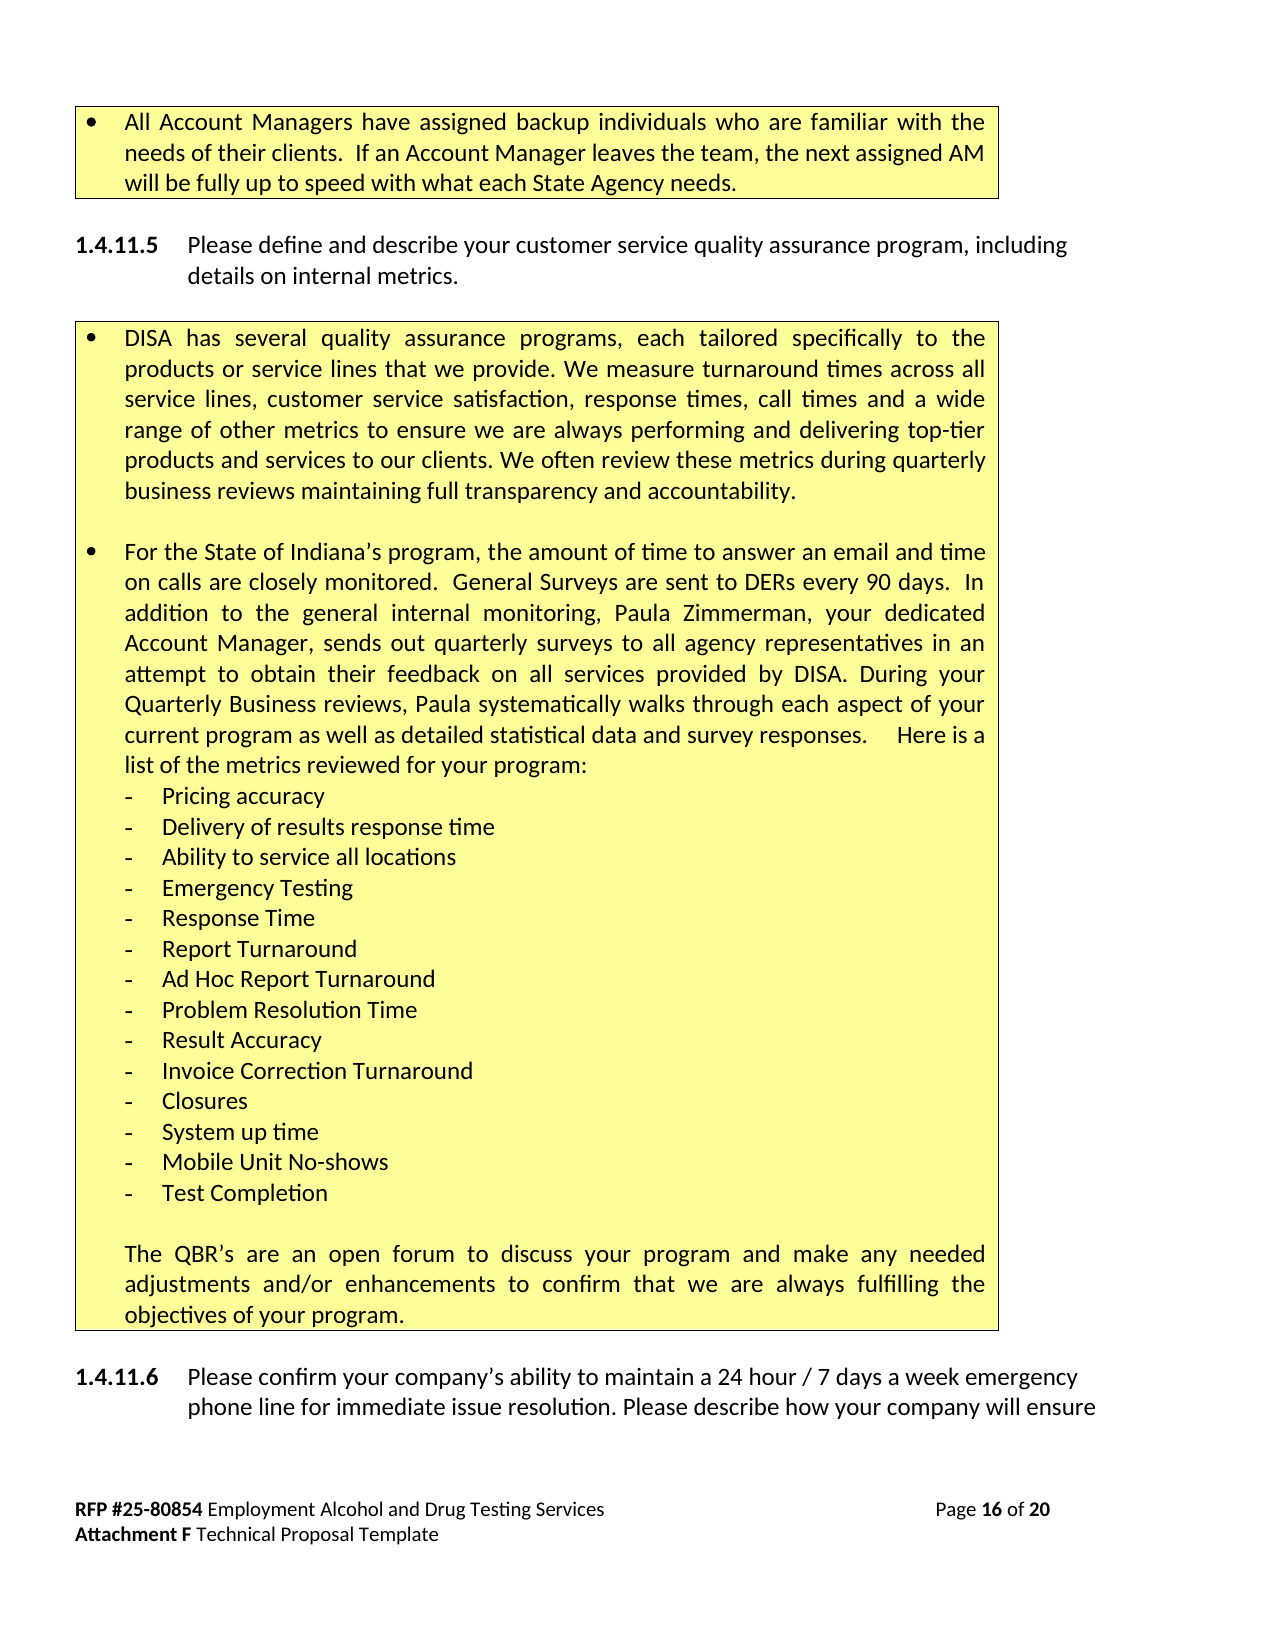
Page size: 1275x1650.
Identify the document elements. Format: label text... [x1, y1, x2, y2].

list Please define and describe your customer service quality assurance program, including details on internal metrics. [75, 230, 1125, 291]
table_header All Account Managers have assigned backup individuals who are familiar with the needs of their clients. If an Account Manager leaves the team, the next assigned AM will be fully up to speed with what each State Agency needs. [76, 107, 998, 198]
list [75, 1361, 1125, 1422]
table_header DISA has several quality assurance programs, each tailored specifically to the products or service lines that we provide. We measure turnaround times across all service lines, customer service satisfaction, response times, call times and a wide range of other metrics to ensure we are always performing and delivering top-tier products and services to our clients. We often review these metrics during quarterly business reviews maintaining full transparency and accountability. For the State of Indiana’s program, the amount of time to answer an email and time on calls are closely monitored. General Surveys are sent to DERs every 90 days. In addition to the general internal monitoring, Paula Zimmerman, your dedicated Account Manager, sends out quarterly surveys to all agency representatives in an attempt to obtain their feedback on all services provided by DISA. During your Quarterly Business reviews, Paula systematically walks through each aspect of your current program as well as detailed statistical data and survey responses. Here is a list of the metrics reviewed for your program: Pricing accuracy Delivery of results response time Ability to service all locations Emergency Testing Response Time Report Turnaround Ad Hoc Report Turnaround Problem Resolution Time Result Accuracy Invoice Correction Turnaround Closures System up time Mobile Unit No-shows Test Completion The QBR’s are an open forum to discuss your program and make any needed adjustments and/or enhancements to confirm that we are always fulfilling the objectives of your program. [76, 322, 998, 1329]
